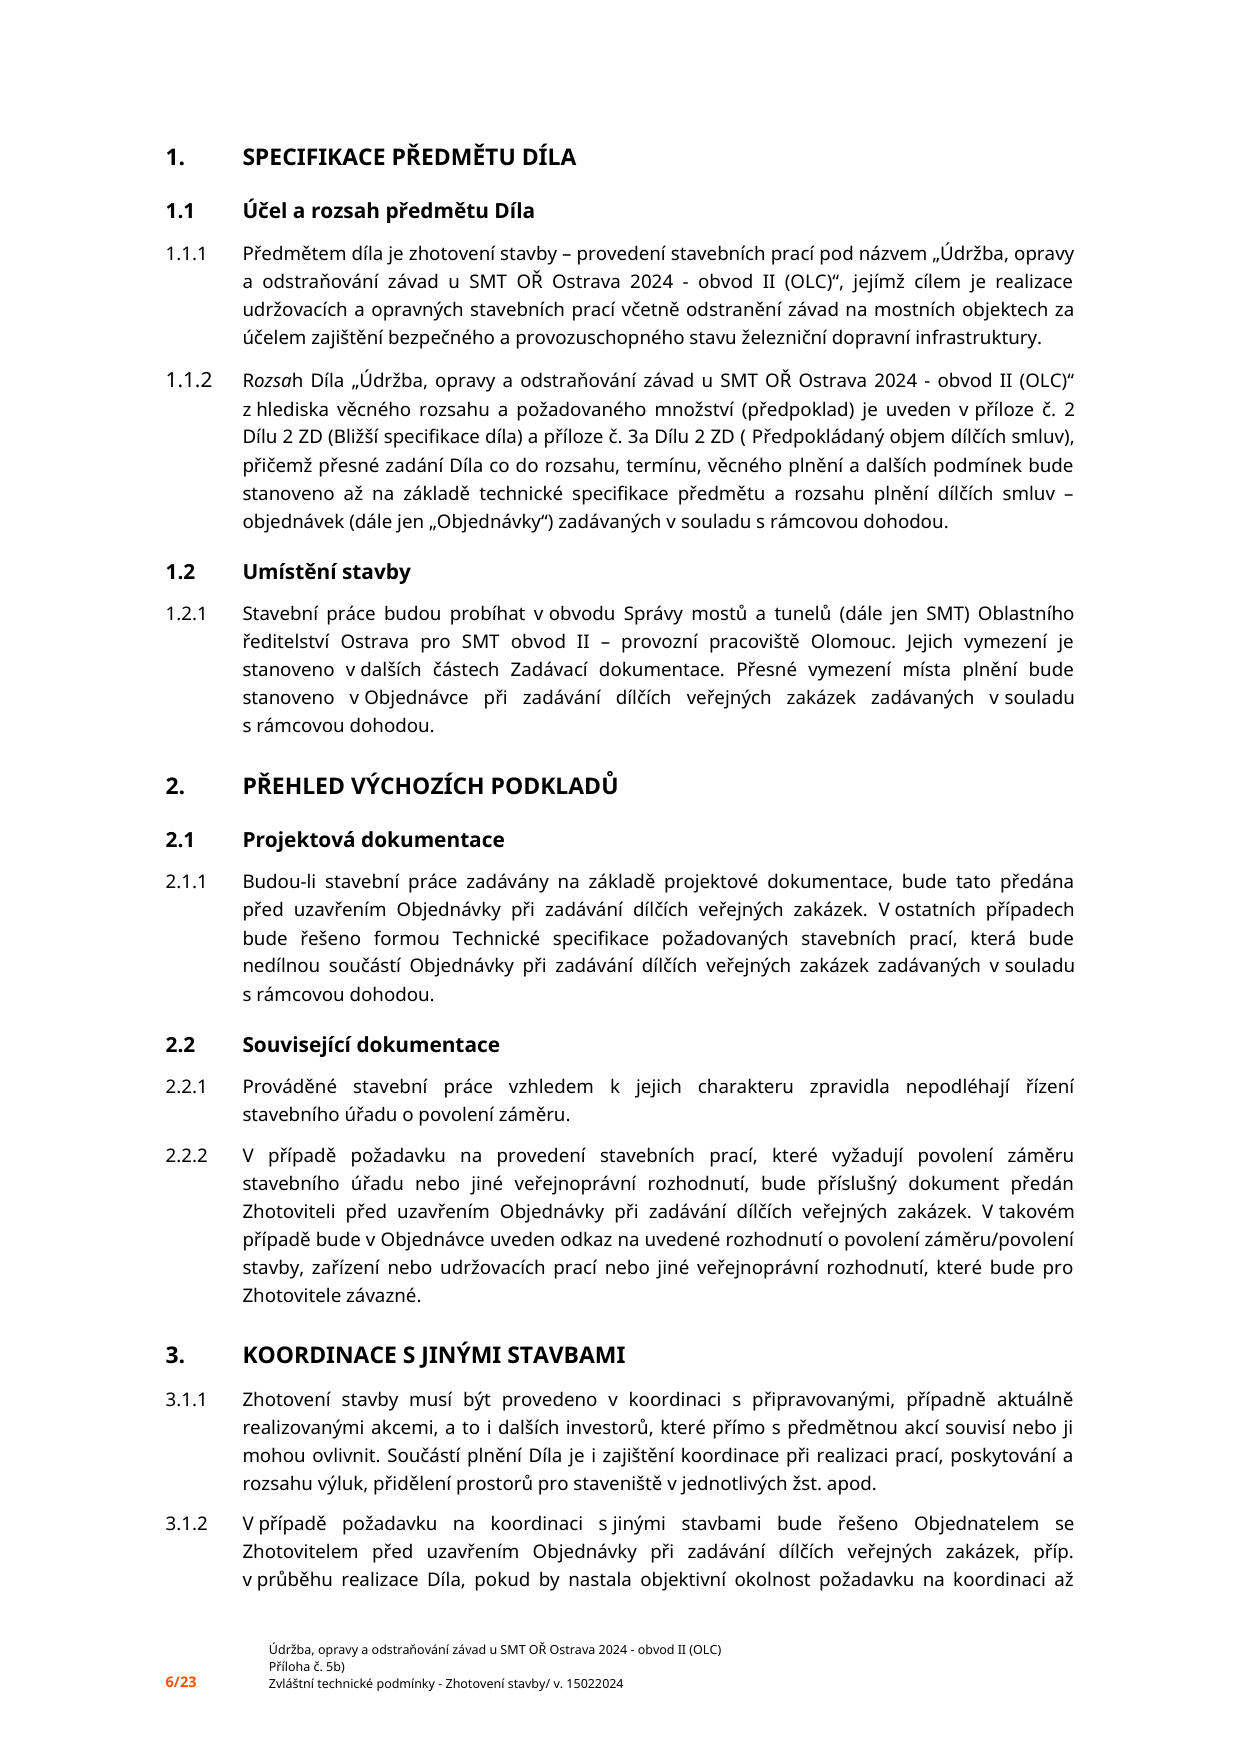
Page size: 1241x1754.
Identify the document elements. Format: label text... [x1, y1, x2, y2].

text Rozsah Díla „Údržba, opravy a odstraňování závad u SMT OŘ Ostrava 2024 - obvod II (OLC)“ z hlediska věcného rozsahu a požadovaného množství (předpoklad) je uveden v příloze č. 2 Dílu 2 ZD (Bližší specifikace díla) a příloze č. 3a Dílu 2 ZD ( Předpokládaný objem dílčích smluv), přičemž přesné zadání Díla co do rozsahu, termínu, věcného plnění a dalších podmínek bude stanoveno až na základě technické specifikace předmětu a rozsahu plnění dílčích smluv – objednávek (dále jen „Objednávky“) zadávaných v souladu s rámcovou dohodou. [165, 365, 1075, 533]
text SPECIFIKACE PŘEDMĚTU DÍLA [165, 141, 1075, 173]
text PŘEHLED VÝCHOZÍCH PODKLADŮ [165, 770, 1075, 801]
text KOORDINACE S JINÝMI STAVBAMI [165, 1339, 1075, 1371]
text Budou-li stavební práce zadávány na základě projektové dokumentace, bude tato předána před uzavřením Objednávky při zadávání dílčích veřejných zakázek. V ostatních případech bude řešeno formou Technické specifikace požadovaných stavebních prací, která bude nedílnou součástí Objednávky při zadávání dílčích veřejných zakázek zadávaných v souladu s rámcovou dohodou. [165, 869, 1075, 1006]
text V případě požadavku na provedení stavebních prací, které vyžadují povolení záměru stavebního úřadu nebo jiné veřejnoprávní rozhodnutí, bude příslušný dokument předán Zhotoviteli před uzavřením Objednávky při zadávání dílčích veřejných zakázek. V takovém případě bude v Objednávce uveden odkaz na uvedené rozhodnutí o povolení záměru/povolení stavby, zařízení nebo udržovacích prací nebo jiné veřejnoprávní rozhodnutí, které bude pro Zhotovitele závazné. [165, 1142, 1075, 1308]
text Související dokumentace [165, 1030, 1075, 1058]
text Projektová dokumentace [165, 825, 1075, 853]
text Předmětem díla je zhotovení stavby – provedení stavebních prací pod názvem „Údržba, opravy a odstraňování závad u SMT OŘ Ostrava 2024 - obvod II (OLC)“, jejímž cílem je realizace udržovacích a opravných stavebních prací včetně odstranění závad na mostních objektech za účelem zajištění bezpečného a provozuschopného stavu železniční dopravní infrastruktury. [165, 240, 1075, 350]
text Stavební práce budou probíhat v obvodu Správy mostů a tunelů (dále jen SMT) Oblastního ředitelství Ostrava pro SMT obvod II – provozní pracoviště Olomouc. Jejich vymezení je stanoveno v dalších částech Zadávací dokumentace. Přesné vymezení místa plnění bude stanoveno v Objednávce při zadávání dílčích veřejných zakázek zadávaných v souladu s rámcovou dohodou. [165, 601, 1075, 738]
text Prováděné stavební práce vzhledem k jejich charakteru zpravidla nepodléhají řízení stavebního úřadu o povolení záměru. [165, 1073, 1075, 1127]
text Účel a rozsah předmětu Díla [165, 197, 1075, 225]
text Zhotovení stavby musí být provedeno v koordinaci s připravovanými, případně aktuálně realizovanými akcemi, a to i dalších investorů, které přímo s předmětnou akcí souvisí nebo ji mohou ovlivnit. Součástí plnění Díla je i zajištění koordinace při realizaci prací, poskytování a rozsahu výluk, přidělení prostorů pro staveniště v jednotlivých žst. apod. [165, 1386, 1075, 1496]
text Umístění stavby [165, 557, 1075, 585]
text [165, 1511, 1075, 1592]
